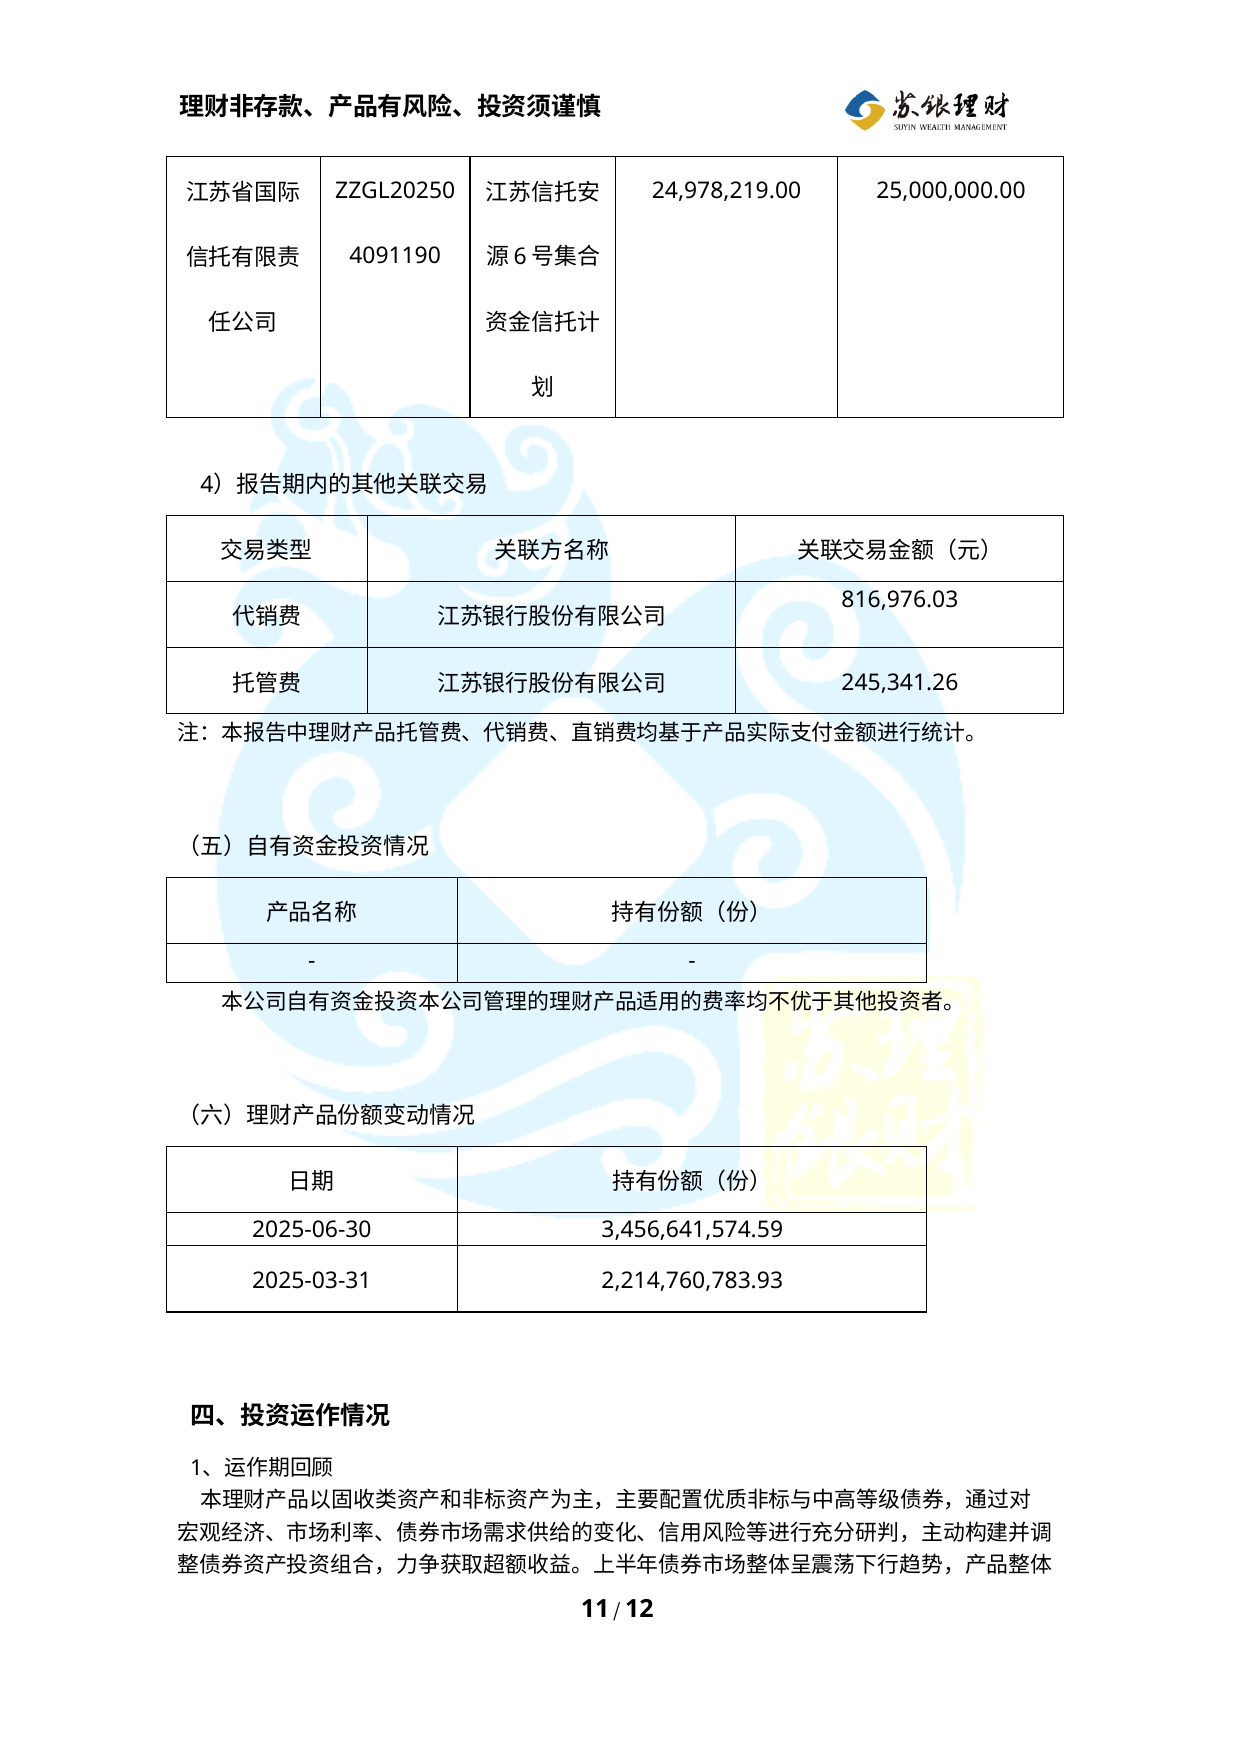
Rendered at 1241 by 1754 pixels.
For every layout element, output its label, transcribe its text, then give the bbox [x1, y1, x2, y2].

subtitle 四、投资运作情况 [190, 1381, 1053, 1446]
table_cell 代销费 [167, 582, 367, 647]
table_cell ZZGL202504091190 [321, 157, 469, 417]
text 注：本报告中理财产品托管费、代销费、直销费均基于产品实际支付金额进行统计。 [177, 714, 1053, 747]
list 报告期内的其他关联交易 [177, 450, 1053, 515]
table_header 持有份额（份） [458, 1147, 926, 1212]
table_header 日期 [167, 1147, 457, 1212]
table_cell 江苏银行股份有限公司 [368, 648, 735, 713]
table_cell 2025-03-31 [167, 1246, 457, 1311]
table_cell 托管费 [167, 648, 367, 713]
text 本理财产品以固收类资产和非标资产为主，主要配置优质非标与中高等级债券，通过对宏观经济、市场利率、债券市场需求供给的变化、信用风险等进行充分研判，主动构建并调整债券资产投资组合，力争获取超额收益。上半年债券市场整体呈震荡下行趋势，产品整体表现较为稳健，后续有望继续提供长期稳健收益。 [177, 1482, 1053, 1579]
text （六）理财产品份额变动情况 [177, 1081, 1053, 1146]
table_cell - [458, 944, 926, 982]
subtitle 1、运作期回顾 [190, 1449, 1053, 1482]
table_cell 江苏银行股份有限公司 [368, 582, 735, 647]
table_cell 江苏信托安源6号集合资金信托计划 [471, 157, 615, 417]
text （五）自有资金投资情况 [177, 812, 1053, 877]
table_cell 24,978,219.00 [616, 157, 837, 417]
table_cell 245,341.26 [736, 648, 1063, 713]
table_header 关联方名称 [368, 516, 735, 581]
table_header 关联交易金额（元） [736, 516, 1063, 581]
table_header 产品名称 [167, 878, 457, 943]
table_cell 2025-06-30 [167, 1213, 457, 1245]
table_cell - [167, 944, 457, 982]
picture [820, 72, 1039, 143]
table_cell 2,214,760,783.93 [458, 1246, 926, 1311]
table_cell 3,456,641,574.59 [458, 1213, 926, 1245]
table_header 交易类型 [167, 516, 367, 581]
table_cell 江苏省国际信托有限责任公司 [167, 157, 320, 417]
table_cell 25,000,000.00 [838, 157, 1063, 417]
table_cell 816,976.03 [736, 582, 1063, 647]
text 本公司自有资金投资本公司管理的理财产品适用的费率均不优于其他投资者。 [177, 983, 1053, 1016]
table_header 持有份额（份） [458, 878, 926, 943]
